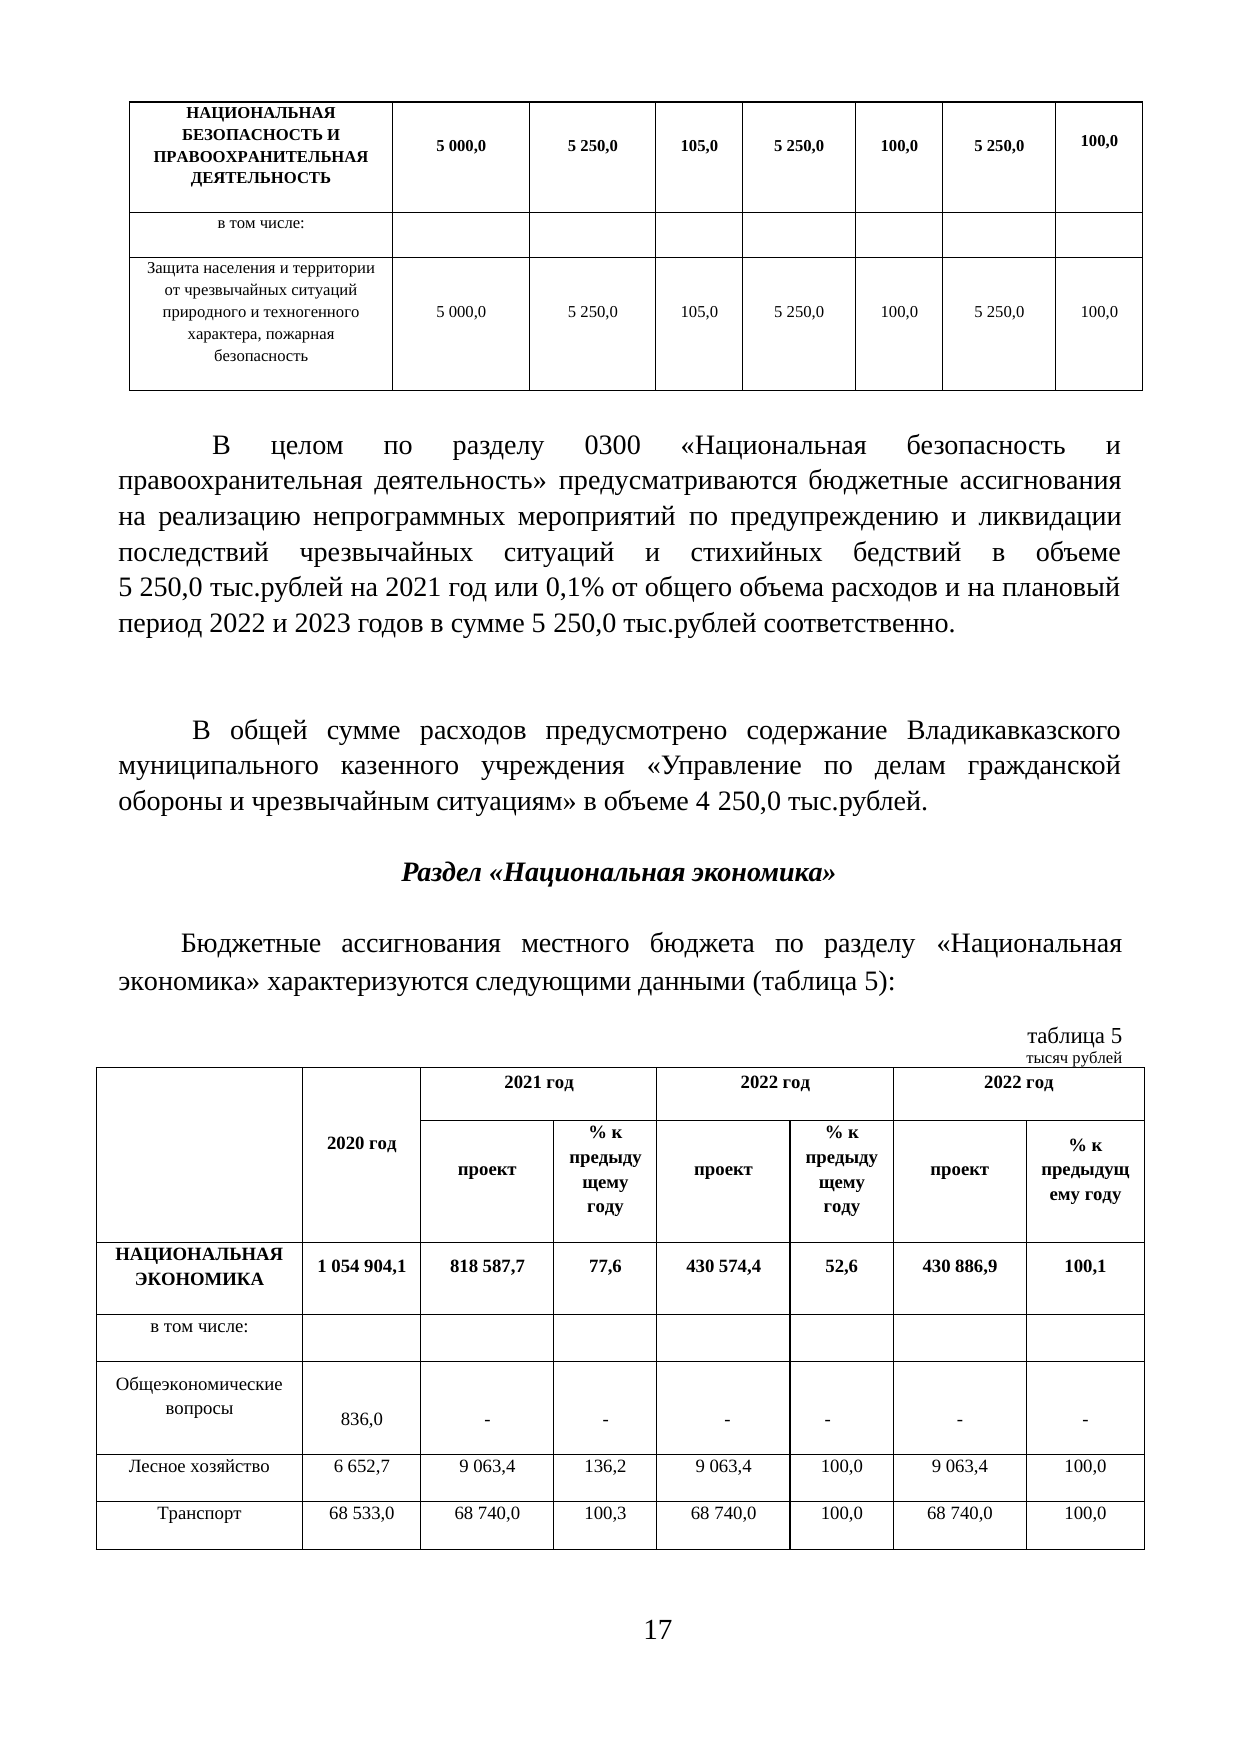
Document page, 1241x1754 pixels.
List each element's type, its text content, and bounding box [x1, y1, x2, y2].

table_cell % к предыдущему году [791, 1121, 893, 1242]
table_cell [1027, 1315, 1144, 1361]
table_cell [530, 213, 655, 257]
table_cell Транспорт [97, 1502, 302, 1548]
table_cell 100,0 [1027, 1455, 1144, 1501]
table_cell в том числе: [97, 1315, 302, 1361]
table_cell - [421, 1362, 553, 1454]
table_cell 1 054 904,1 [303, 1243, 420, 1314]
table_cell 9 063,4 [421, 1455, 553, 1501]
table_cell 100,0 [1056, 103, 1142, 212]
table_cell 52,6 [791, 1243, 893, 1314]
table_cell 5 250,0 [943, 103, 1055, 212]
table_cell - [1027, 1362, 1144, 1454]
table_cell - [791, 1362, 893, 1454]
table_cell Общеэкономические вопросы [97, 1362, 302, 1454]
table_cell 100,0 [791, 1502, 893, 1548]
table_cell Защита населения и территории от чрезвычайных ситуаций природного и техногенного характера, пожарная безопасность [130, 258, 392, 390]
table_cell 5 000,0 [393, 258, 529, 390]
table_cell 105,0 [656, 258, 742, 390]
table_cell % к предыдущему году [1027, 1121, 1144, 1242]
table_cell 100,0 [1027, 1502, 1144, 1548]
text тысяч рублей [118, 1048, 1122, 1067]
table_cell в том числе: [130, 213, 392, 257]
table_header [97, 1068, 302, 1242]
table_cell % к предыдущему году [554, 1121, 656, 1242]
table_cell 430 886,9 [894, 1243, 1026, 1314]
table_cell [1056, 213, 1142, 257]
table_cell [554, 1315, 656, 1361]
table_header 2021 год [421, 1068, 656, 1120]
table_cell 5 250,0 [530, 258, 655, 390]
table_cell НАЦИОНАЛЬНАЯ ЭКОНОМИКА [97, 1243, 302, 1314]
table_cell 136,2 [554, 1455, 656, 1501]
table_cell 100,0 [856, 103, 942, 212]
table_cell 818 587,7 [421, 1243, 553, 1314]
table_cell 68 533,0 [303, 1502, 420, 1548]
table_cell 77,6 [554, 1243, 656, 1314]
table_header 2022 год [894, 1068, 1144, 1120]
table_cell [657, 1315, 789, 1361]
table_cell [303, 1315, 420, 1361]
table_cell проект [894, 1121, 1026, 1242]
table_cell [791, 1315, 893, 1361]
table_cell [943, 213, 1055, 257]
table_cell [393, 213, 529, 257]
table_cell 5 250,0 [530, 103, 655, 212]
table_cell 100,0 [856, 258, 942, 390]
table_cell [421, 1315, 553, 1361]
table_cell - [657, 1362, 789, 1454]
text Бюджетные ассигнования местного бюджета по разделу «Национальная экономика» характеризуются следующими данными (таблица 5): [118, 927, 1122, 996]
table_cell 100,3 [554, 1502, 656, 1548]
table_cell 68 740,0 [421, 1502, 553, 1548]
table_cell - [894, 1362, 1026, 1454]
table_cell [894, 1315, 1026, 1361]
table_cell 5 250,0 [943, 258, 1055, 390]
table_cell 430 574,4 [657, 1243, 789, 1314]
table_cell [656, 213, 742, 257]
text В общей сумме расходов предусмотрено содержание Владикавказского муниципального казенного учреждения «Управление по делам гражданской обороны и чрезвычайным ситуациям» в объеме 4 250,0 тыс.рублей. [118, 713, 1122, 816]
text Раздел «Национальная экономика» [118, 855, 1122, 888]
table_cell проект [657, 1121, 789, 1242]
table_cell - [554, 1362, 656, 1454]
text таблица 5 [118, 1022, 1122, 1048]
table_cell 5 000,0 [393, 103, 529, 212]
table_cell 5 250,0 [743, 103, 855, 212]
table_cell [743, 213, 855, 257]
text В целом по разделу 0300 «Национальная безопасность и правоохранительная деятельность» предусматриваются бюджетные ассигнования на реализацию непрограммных мероприятий по предупреждению и ликвидации последствий чрезвычайных ситуаций и стихийных бедствий в объеме 5 250,0 тыс.рублей на 2021 год или 0,1% от общего объема расходов и на плановый период 2022 и 2023 годов в сумме 5 250,0 тыс.рублей соответственно. [118, 428, 1122, 638]
table_cell 68 740,0 [894, 1502, 1026, 1548]
table_cell [856, 213, 942, 257]
table_cell НАЦИОНАЛЬНАЯ БЕЗОПАСНОСТЬ И ПРАВООХРАНИТЕЛЬНАЯ ДЕЯТЕЛЬНОСТЬ [130, 103, 392, 212]
table_cell 9 063,4 [894, 1455, 1026, 1501]
table_cell 836,0 [303, 1362, 420, 1454]
table_cell Лесное хозяйство [97, 1455, 302, 1501]
table_cell проект [421, 1121, 553, 1242]
table_cell 100,1 [1027, 1243, 1144, 1314]
table_cell 5 250,0 [743, 258, 855, 390]
table_cell 68 740,0 [657, 1502, 789, 1548]
table_cell 100,0 [1056, 258, 1142, 390]
table_cell 9 063,4 [657, 1455, 789, 1501]
table_cell 105,0 [656, 103, 742, 212]
table_header 2022 год [657, 1068, 893, 1120]
table_cell 6 652,7 [303, 1455, 420, 1501]
table_cell 100,0 [791, 1455, 893, 1501]
table_header 2020 год [303, 1068, 420, 1242]
